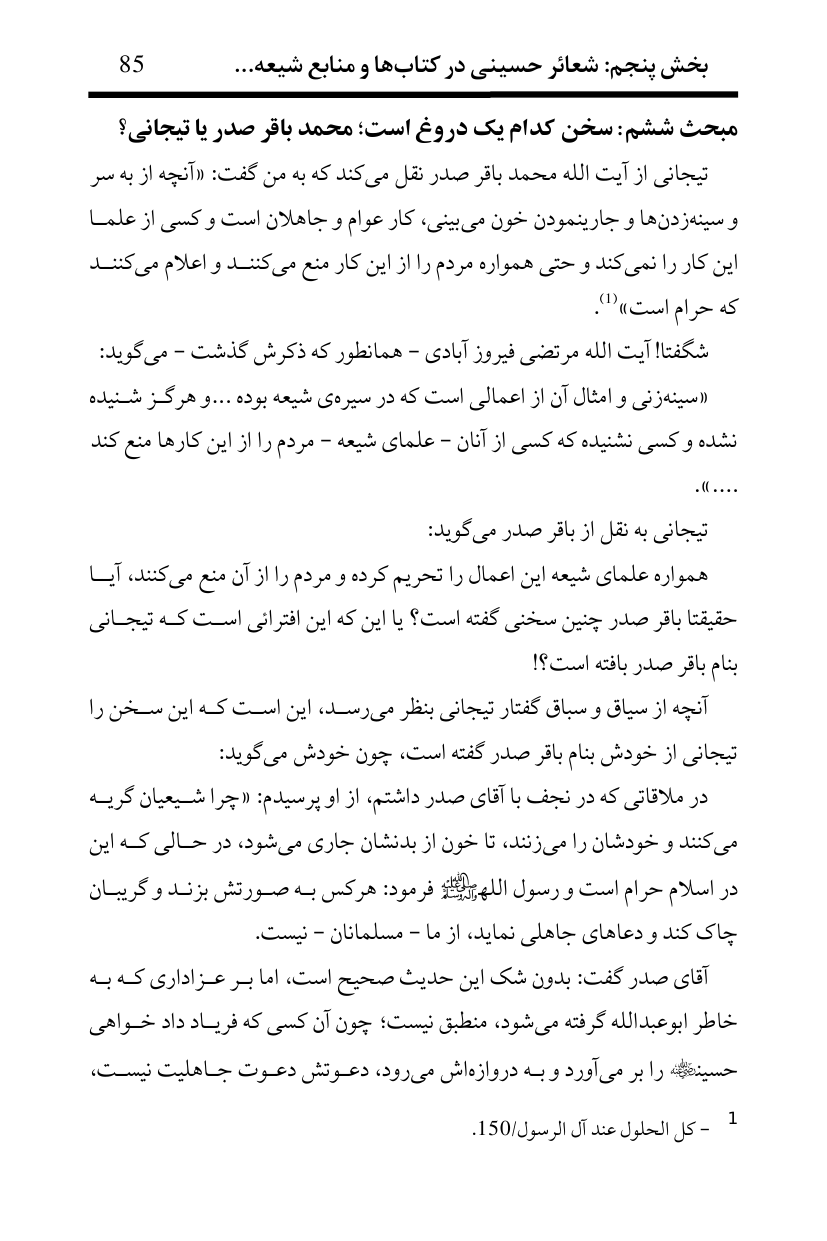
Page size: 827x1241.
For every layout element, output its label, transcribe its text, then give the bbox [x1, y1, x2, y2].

text «سینه‌زنی و امثال آن از اعمالی است که در سیره‌ی شیعه بوده ...و هرگز شنیده نشده و کسی نشنیده که کسی از آنان - علمای شیعه - مردم را از این کار‌ها منع کند ....». [89, 377, 738, 511]
text تیجانی از آیت الله محمد باقر صدر نقل می‌کند که به من گفت: «آنچه از به سر و سینه‌زدن‌ها و جارینمودن خون می‌بینی، کار عوام و جاهلان است و کسی از علما این کار را نمی‌کند و حتی همواره مردم را از این کار منع می‌کنند و اعلام می‌کنند که حرام است»(). [89, 155, 738, 333]
text در ملاقاتی که در نجف با آقای صدر داشتم، از او پرسیدم: «چرا شیعیان گریه می‌کنند و خودشان را می‌زنند، تا خون از بدنشان جاری می‌شود، در حالی که این در اسلام حرام است و رسول اللهص فرمود: هرکس به صورتش بزند و گریبان چاک کند و دعاهای جاهلی نماید، از ما - مسلمانان - نیست. [89, 777, 738, 958]
text همواره علمای شیعه این اعمال را تحریم کرده و مردم را از آن منع می‌کنند، آیا حقیقتا باقر صدر چنین سخنی گفته است؟ یا این که این افترائی است که تیجانی بنام باقر صدر بافته است؟! [89, 555, 738, 688]
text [89, 958, 738, 1094]
text شگفتا! آیت الله مرتضی فیروز آبادی - همانطور که ذکرش گذشت - می‌گوید: [89, 333, 738, 377]
text مبحث ششم: سخن كدام يک دروغ است؛ محمد باقر صدر يا تيجانی؟ [89, 109, 738, 148]
text تیجانی به نقل از باقر صدر می‌گوید: [89, 511, 738, 555]
text آنچه از سیاق و سباق گفتار تیجانی بنظر می‌رسد، این است که این سخن را تیجانی از خودش بنام باقر صدر گفته است، چون خودش می‌گوید: [89, 688, 738, 777]
